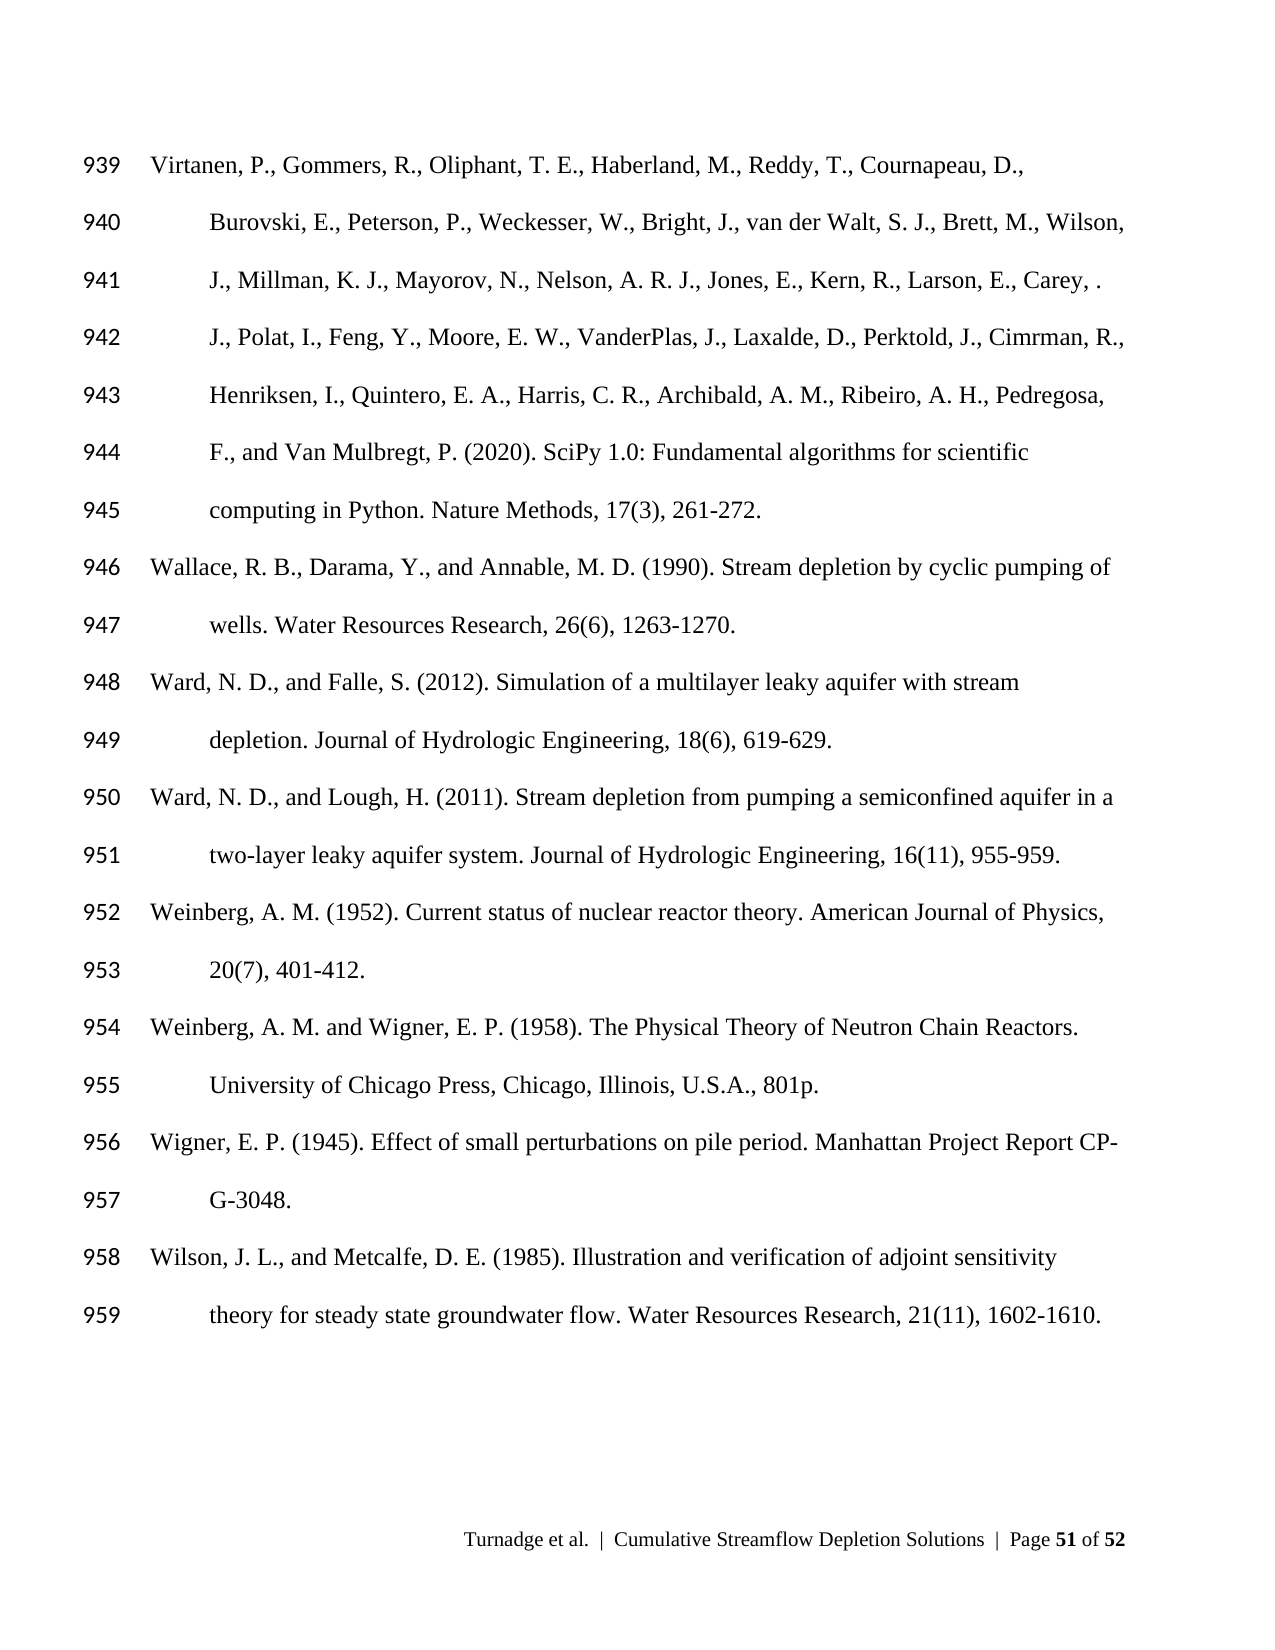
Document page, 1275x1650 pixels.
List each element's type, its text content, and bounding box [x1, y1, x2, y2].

text Ward, N. D., and Falle, S. (2012). Simulation of a multilayer leaky aquifer with stream depletion. Journal of Hydrologic Engineering, 18(6), 619-629. [150, 667, 1125, 754]
text Wilson, J. L., and Metcalfe, D. E. (1985). Illustration and verification of adjoint sensitivity theory for steady state groundwater flow. Water Resources Research, 21(11), 1602-1610. [150, 1242, 1125, 1329]
text Weinberg, A. M. and Wigner, E. P. (1958). The Physical Theory of Neutron Chain Reactors. University of Chicago Press, Chicago, Illinois, U.S.A., 801p. [150, 1012, 1125, 1099]
text Wallace, R. B., Darama, Y., and Annable, M. D. (1990). Stream depletion by cyclic pumping of wells. Water Resources Research, 26(6), 1263-1270. [150, 552, 1125, 639]
text Wigner, E. P. (1945). Effect of small perturbations on pile period. Manhattan Project Report CP-G-3048. [150, 1127, 1125, 1214]
text Ward, N. D., and Lough, H. (2011). Stream depletion from pumping a semiconfined aquifer in a two-layer leaky aquifer system. Journal of Hydrologic Engineering, 16(11), 955-959. [150, 782, 1125, 869]
text Virtanen, P., Gommers, R., Oliphant, T. E., Haberland, M., Reddy, T., Cournapeau, D., Burovski, E., Peterson, P., Weckesser, W., Bright, J., van der Walt, S. J., Brett, M., Wilson, J., Millman, K. J., Mayorov, N., Nelson, A. R. J., Jones, E., Kern, R., Larson, E., Carey, . J., Polat, I., Feng, Y., Moore, E. W., VanderPlas, J., Laxalde, D., Perktold, J., Cimrman, R., Henriksen, I., Quintero, E. A., Harris, C. R., Archibald, A. M., Ribeiro, A. H., Pedregosa, F., and Van Mulbregt, P. (2020). SciPy 1.0: Fundamental algorithms for scientific computing in Python. Nature Methods, 17(3), 261-272. [150, 150, 1125, 524]
text Weinberg, A. M. (1952). Current status of nuclear reactor theory. American Journal of Physics, 20(7), 401-412. [150, 897, 1125, 984]
